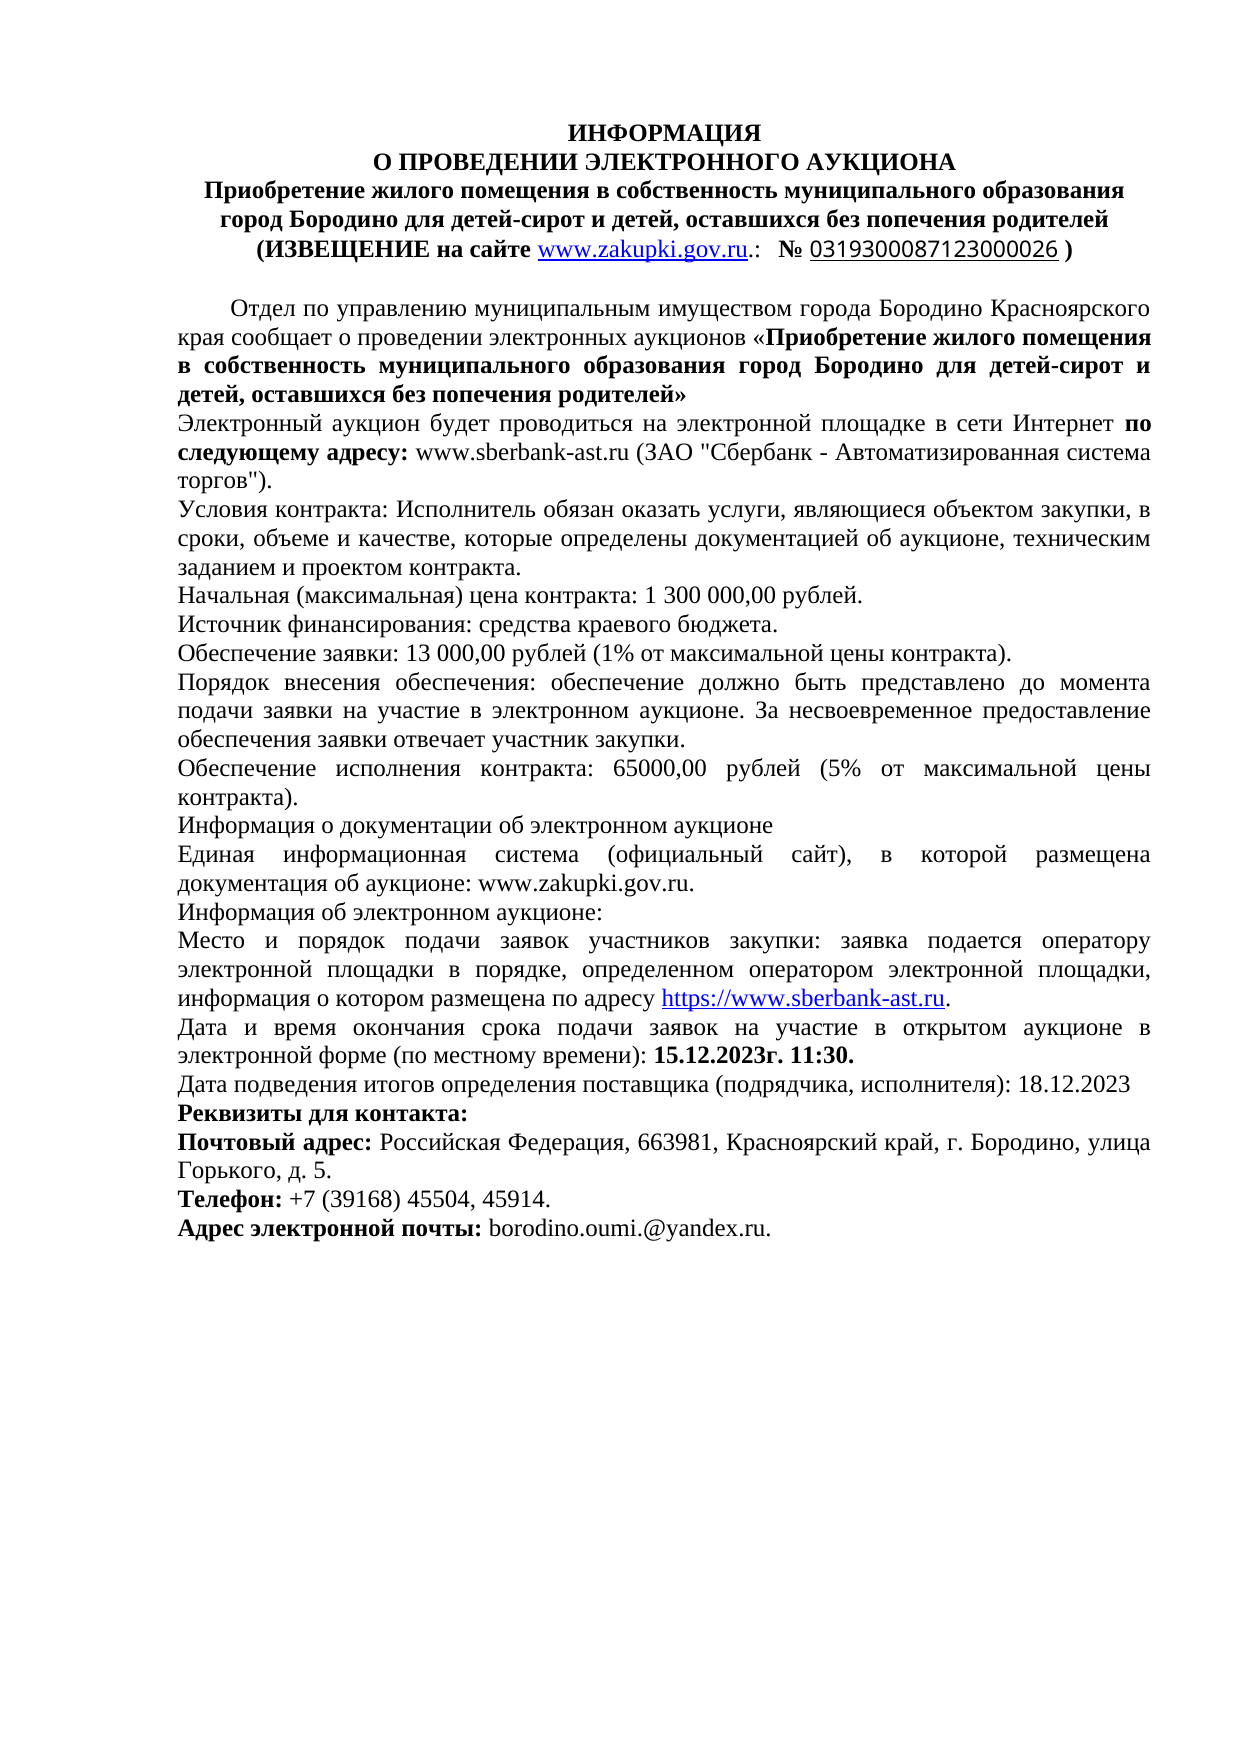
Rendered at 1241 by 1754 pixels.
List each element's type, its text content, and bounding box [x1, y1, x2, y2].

text О ПРОВЕДЕНИИ ЭЛЕКТРОННОГО АУКЦИОНА [177, 147, 1152, 176]
text Телефон: +7 (39168) 45504, 45914. [177, 1184, 1152, 1213]
text (ИЗВЕЩЕНИЕ на сайте www.zakupki.gov.ru.: № 0319300087123000026 ) [177, 233, 809, 264]
text Обеспечение заявки: 13 000,00 рублей (1% от максимальной цены контракта). [177, 638, 1152, 667]
text Начальная (максимальная) цена контракта: 1 300 000,00 рублей. [177, 581, 1152, 609]
text Адрес электронной почты: borodino.oumi.@yandex.ru. [177, 1213, 1152, 1242]
text Приобретение жилого помещения в собственность муниципального образования город Бородино для детей-сирот и детей, оставшихся без попечения родителей [177, 176, 1152, 233]
text Почтовый адрес: Российская Федерация, 663981, Красноярский край, г. Бородино, улица Горького, д. 5. [177, 1127, 1152, 1184]
text Обеспечение исполнения контракта: 65000,00 рублей (5% от максимальной цены контракта). [177, 753, 1152, 811]
text ИНФОРМАЦИЯ [177, 118, 1152, 147]
text Условия контракта: Исполнитель обязан оказать услуги, являющиеся объектом закупки, в сроки, объеме и качестве, которые определены документацией об аукционе, техническим заданием и проектом контракта. [177, 494, 1152, 581]
text Информация об электронном аукционе: [177, 897, 1152, 926]
text Источник финансирования: средства краевого бюджета. [177, 609, 1152, 638]
text Порядок внесения обеспечения: обеспечение должно быть представлено до момента подачи заявки на участие в электронном аукционе. За несвоевременное предоставление обеспечения заявки отвечает участник закупки. [177, 667, 1152, 753]
text Дата подведения итогов определения поставщика (подрядчика, исполнителя): 18.12.2023 [177, 1069, 1152, 1098]
text Информация о документации об электронном аукционе [177, 811, 1152, 839]
text Реквизиты для контакта: [177, 1098, 1152, 1127]
text Единая информационная система (официальный сайт), в которой размещена документация об аукционе: www.zakupki.gov.ru. [177, 839, 1152, 897]
text Место и порядок подачи заявок участников закупки: заявка подается оператору электронной площадки в порядке, определенном оператором электронной площадки, информация о котором размещена по адресу https://www.sberbank-ast.ru. [177, 926, 1152, 1012]
text Электронный аукцион будет проводиться на электронной площадке в сети Интернет по следующему адресу: www.sberbank-ast.ru (ЗАО "Сбербанк - Автоматизированная система торгов"). [177, 408, 1152, 494]
text Дата и время окончания срока подачи заявок на участие в открытом аукционе в электронной форме (по местному времени): 15.12.2023г. 11:30. [177, 1012, 1152, 1069]
text Отдел по управлению муниципальным имуществом города Бородино Красноярского края сообщает о проведении электронных аукционов «Приобретение жилого помещения в собственность муниципального образования город Бородино для детей-сирот и детей, оставшихся без попечения родителей» [177, 293, 1152, 408]
